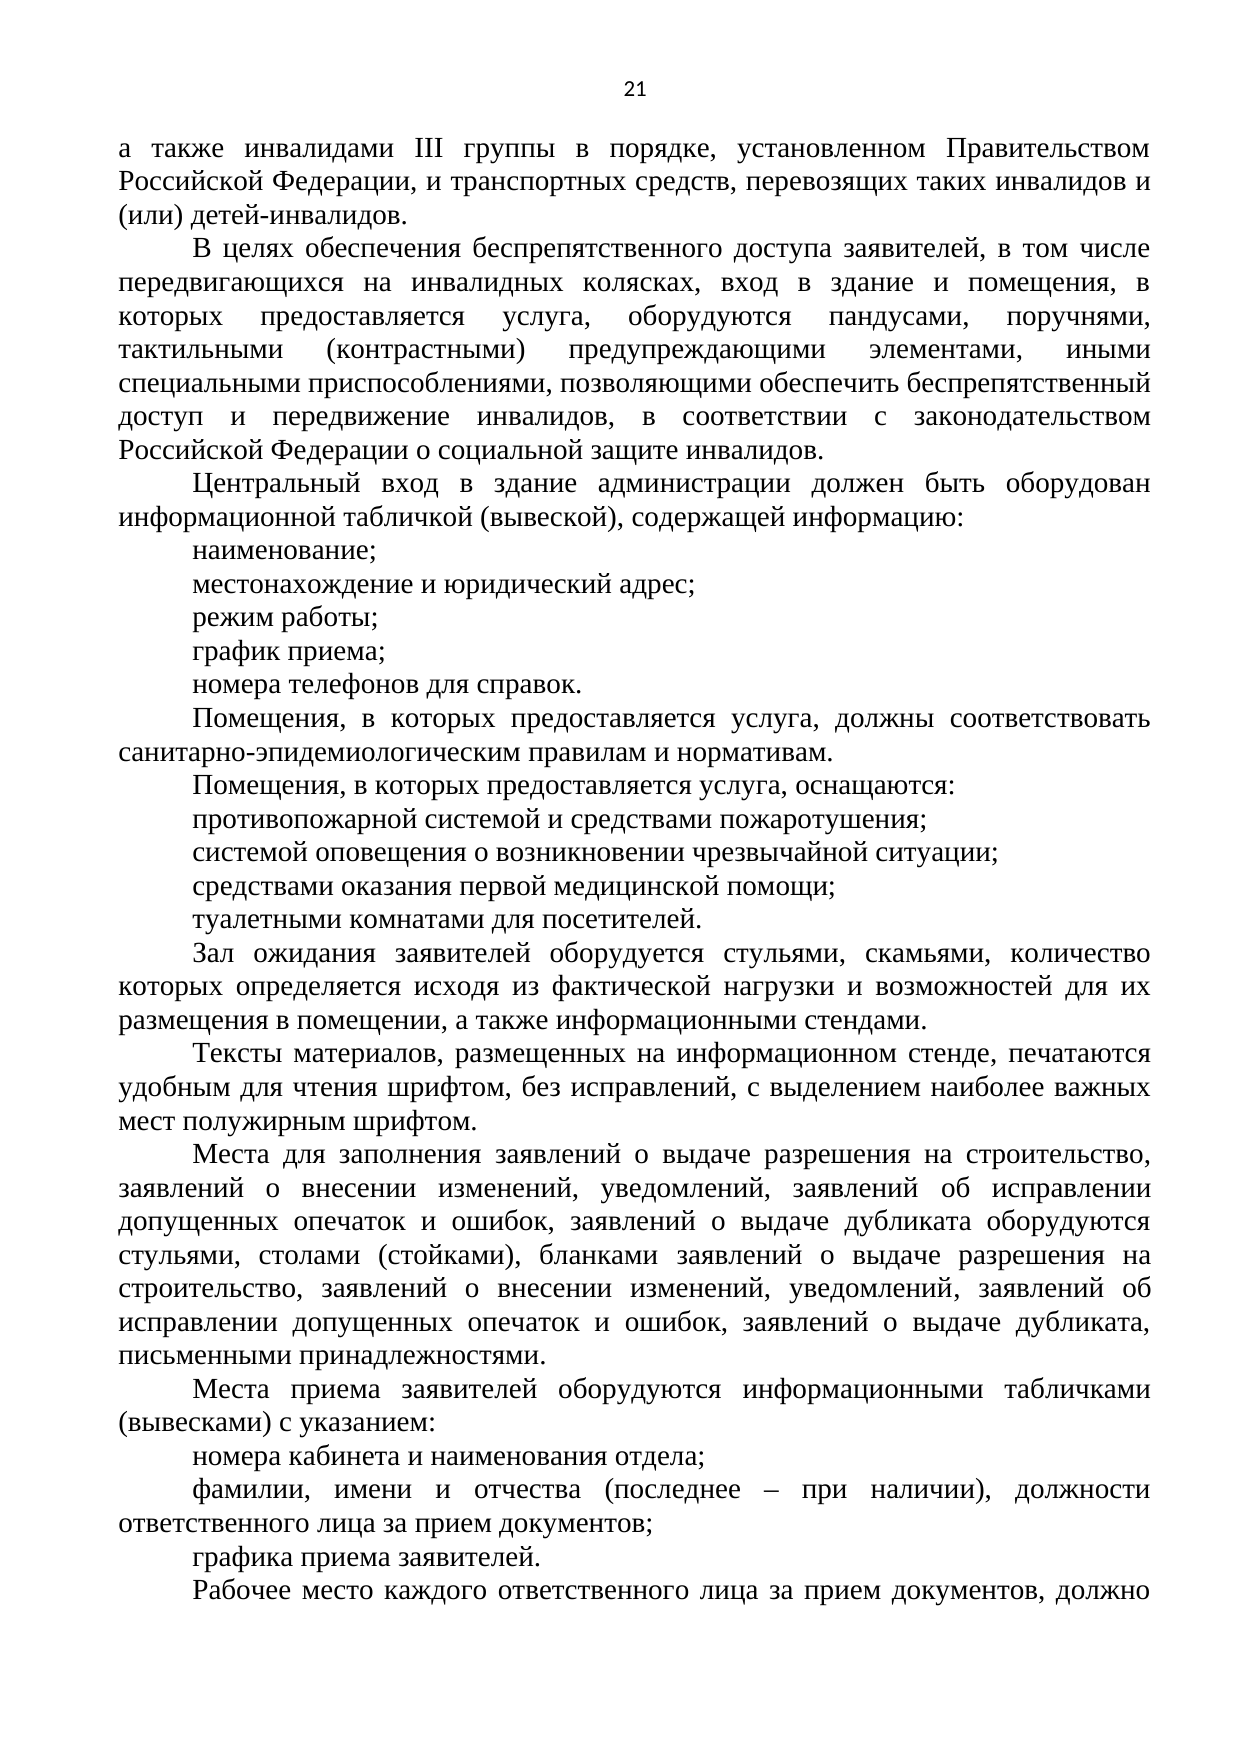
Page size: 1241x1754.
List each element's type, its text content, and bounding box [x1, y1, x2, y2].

text В целях обеспечения беспрепятственного доступа заявителей, в том числе передвигающихся на инвалидных колясках, вход в здание и помещения, в которых предоставляется услуга, оборудуются пандусами, поручнями, тактильными (контрастными) предупреждающими элементами, иными специальными приспособлениями, позволяющими обеспечить беспрепятственный доступ и передвижение инвалидов, в соответствии с законодательством Российской Федерации о социальной защите инвалидов. [118, 231, 1152, 465]
text Тексты материалов, размещенных на информационном стенде, печатаются удобным для чтения шрифтом, без исправлений, с выделением наиболее важных мест полужирным шрифтом. [118, 1036, 1152, 1136]
text Помещения, в которых предоставляется услуга, должны соответствовать санитарно-эпидемиологическим правилам и нормативам. [118, 700, 1152, 767]
text фамилии, имени и отчества (последнее – при наличии), должности ответственного лица за прием документов; [118, 1472, 1152, 1539]
text номера кабинета и наименования отдела; [118, 1438, 1152, 1472]
text Помещения, в которых предоставляется услуга, оснащаются: [118, 767, 1152, 801]
text противопожарной системой и средствами пожаротушения; [118, 801, 1152, 834]
text Зал ожидания заявителей оборудуется стульями, скамьями, количество которых определяется исходя из фактической нагрузки и возможностей для их размещения в помещении, а также информационными стендами. [118, 935, 1152, 1036]
text туалетными комнатами для посетителей. [118, 901, 1152, 935]
text номера телефонов для справок. [192, 667, 1152, 700]
text Места для заполнения заявлений о выдаче разрешения на строительство, заявлений о внесении изменений, уведомлений, заявлений об исправлении допущенных опечаток и ошибок, заявлений о выдаче дубликата оборудуются стульями, столами (стойками), бланками заявлений о выдаче разрешения на строительство, заявлений о внесении изменений, уведомлений, заявлений об исправлении допущенных опечаток и ошибок, заявлений о выдаче дубликата, письменными принадлежностями. [118, 1136, 1152, 1371]
text местонахождение и юридический адрес; [192, 566, 1152, 599]
text режим работы; [192, 599, 1152, 633]
text графика приема заявителей. [118, 1539, 1152, 1572]
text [118, 1572, 1152, 1606]
text системой оповещения о возникновении чрезвычайной ситуации; [118, 834, 1152, 868]
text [118, 130, 1152, 231]
text Центральный вход в здание администрации должен быть оборудован информационной табличкой (вывеской), содержащей информацию: [118, 465, 1152, 532]
text график приема; [192, 633, 1152, 667]
text наименование; [192, 532, 1152, 566]
text средствами оказания первой медицинской помощи; [118, 868, 1152, 901]
text Места приема заявителей оборудуются информационными табличками (вывесками) с указанием: [118, 1371, 1152, 1438]
